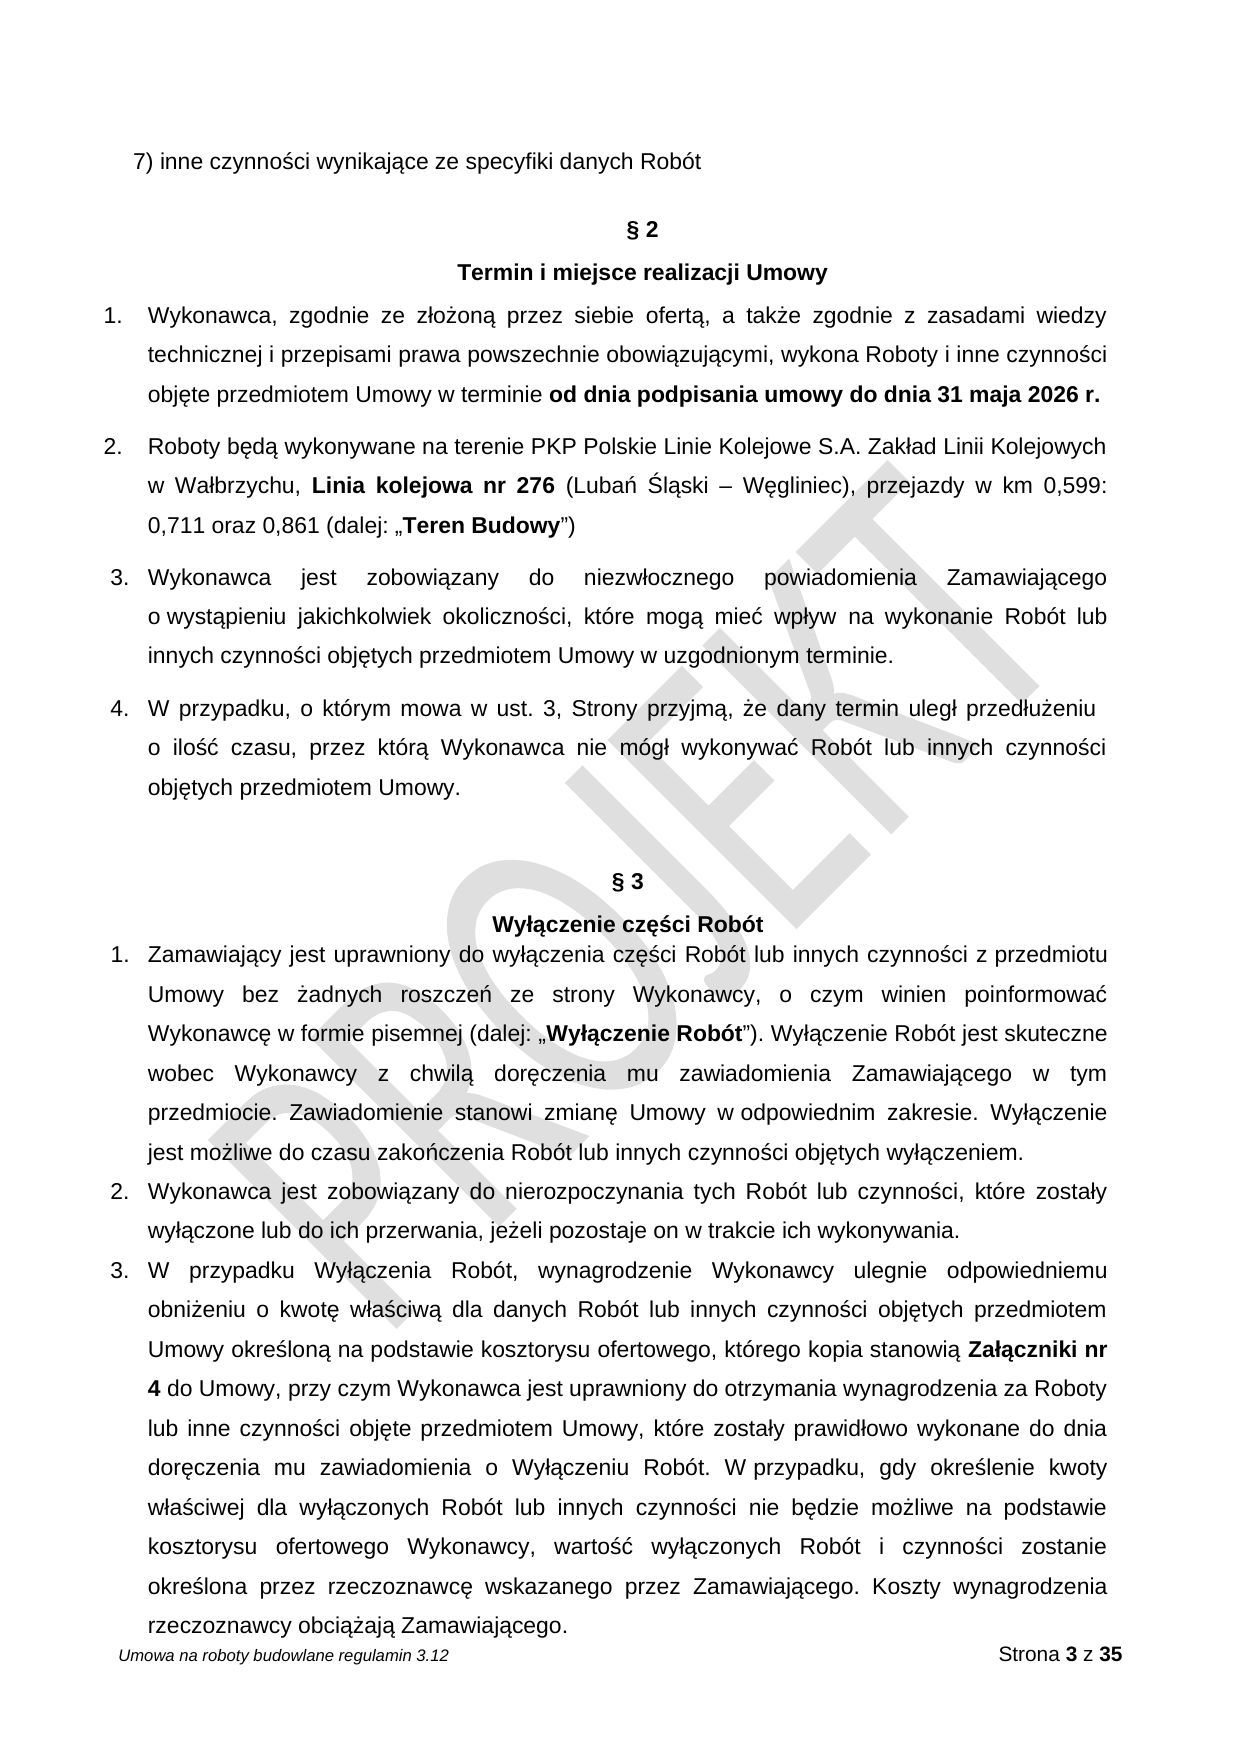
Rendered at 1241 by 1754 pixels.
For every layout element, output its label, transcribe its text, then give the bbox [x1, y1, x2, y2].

list W przypadku Wyłączenia Robót, wynagrodzenie Wykonawcy ulegnie odpowiedniemu obniżeniu o kwotę właściwą dla danych Robót lub innych czynności objętych przedmiotem Umowy określoną na podstawie kosztorysu ofertowego, którego kopia stanowią Załączniki nr 4 do Umowy, przy czym Wykonawca jest uprawniony do otrzymania wynagrodzenia za Roboty lub inne czynności objęte przedmiotem Umowy, które zostały prawidłowo wykonane do dnia doręczenia mu zawiadomienia o Wyłączeniu Robót. W przypadku, gdy określenie kwoty właściwej dla wyłączonych Robót lub innych czynności nie będzie możliwe na podstawie kosztorysu ofertowego Wykonawcy, wartość wyłączonych Robót i czynności zostanie określona przez rzeczoznawcę wskazanego przez Zamawiającego. Koszty wynagrodzenia rzeczoznawcy obciążają Zamawiającego. [110, 1257, 1107, 1638]
list inne czynności wynikające ze specyfiki danych Robót [133, 148, 1107, 174]
list Roboty będą wykonywane na terenie PKP Polskie Linie Kolejowe S.A. Zakład Linii Kolejowych w Wałbrzychu, Linia kolejowa nr 276 (Lubań Śląski – Węgliniec), przejazdy w km 0,599: 0,711 oraz 0,861 (dalej: „Teren Budowy”) [103, 433, 1107, 538]
text § 3 [148, 868, 1107, 894]
list Wykonawca, zgodnie ze złożoną przez siebie ofertą, a także zgodnie z zasadami wiedzy technicznej i przepisami prawa powszechnie obowiązującymi, wykona Roboty i inne czynności objęte przedmiotem Umowy w terminie od dnia podpisania umowy do dnia 31 maja 2026 r. [103, 302, 1107, 407]
text § 2 [177, 216, 1107, 243]
text Wyłączenie części Robót [148, 911, 1107, 937]
text Termin i miejsce realizacji Umowy [177, 259, 1107, 285]
list Wykonawca jest zobowiązany do nierozpoczynania tych Robót lub czynności, które zostały wyłączone lub do ich przerwania, jeżeli pozostaje on w trakcie ich wykonywania. [110, 1178, 1107, 1244]
list W przypadku, o którym mowa w ust. 3, Strony przyjmą, że dany termin uległ przedłużeniu o ilość czasu, przez którą Wykonawca nie mógł wykonywać Robót lub innych czynności objętych przedmiotem Umowy. [110, 694, 1107, 800]
list Zamawiający jest uprawniony do wyłączenia części Robót lub innych czynności z przedmiotu Umowy bez żadnych roszczeń ze strony Wykonawcy, o czym winien poinformować Wykonawcę w formie pisemnej (dalej: „Wyłączenie Robót”). Wyłączenie Robót jest skuteczne wobec Wykonawcy z chwilą doręczenia mu zawiadomienia Zamawiającego w tym przedmiocie. Zawiadomienie stanowi zmianę Umowy w odpowiednim zakresie. Wyłączenie jest możliwe do czasu zakończenia Robót lub innych czynności objętych wyłączeniem. [110, 941, 1107, 1165]
list Wykonawca jest zobowiązany do niezwłocznego powiadomienia Zamawiającego o wystąpieniu jakichkolwiek okoliczności, które mogą mieć wpływ na wykonanie Robót lub innych czynności objętych przedmiotem Umowy w uzgodnionym terminie. [110, 563, 1107, 669]
